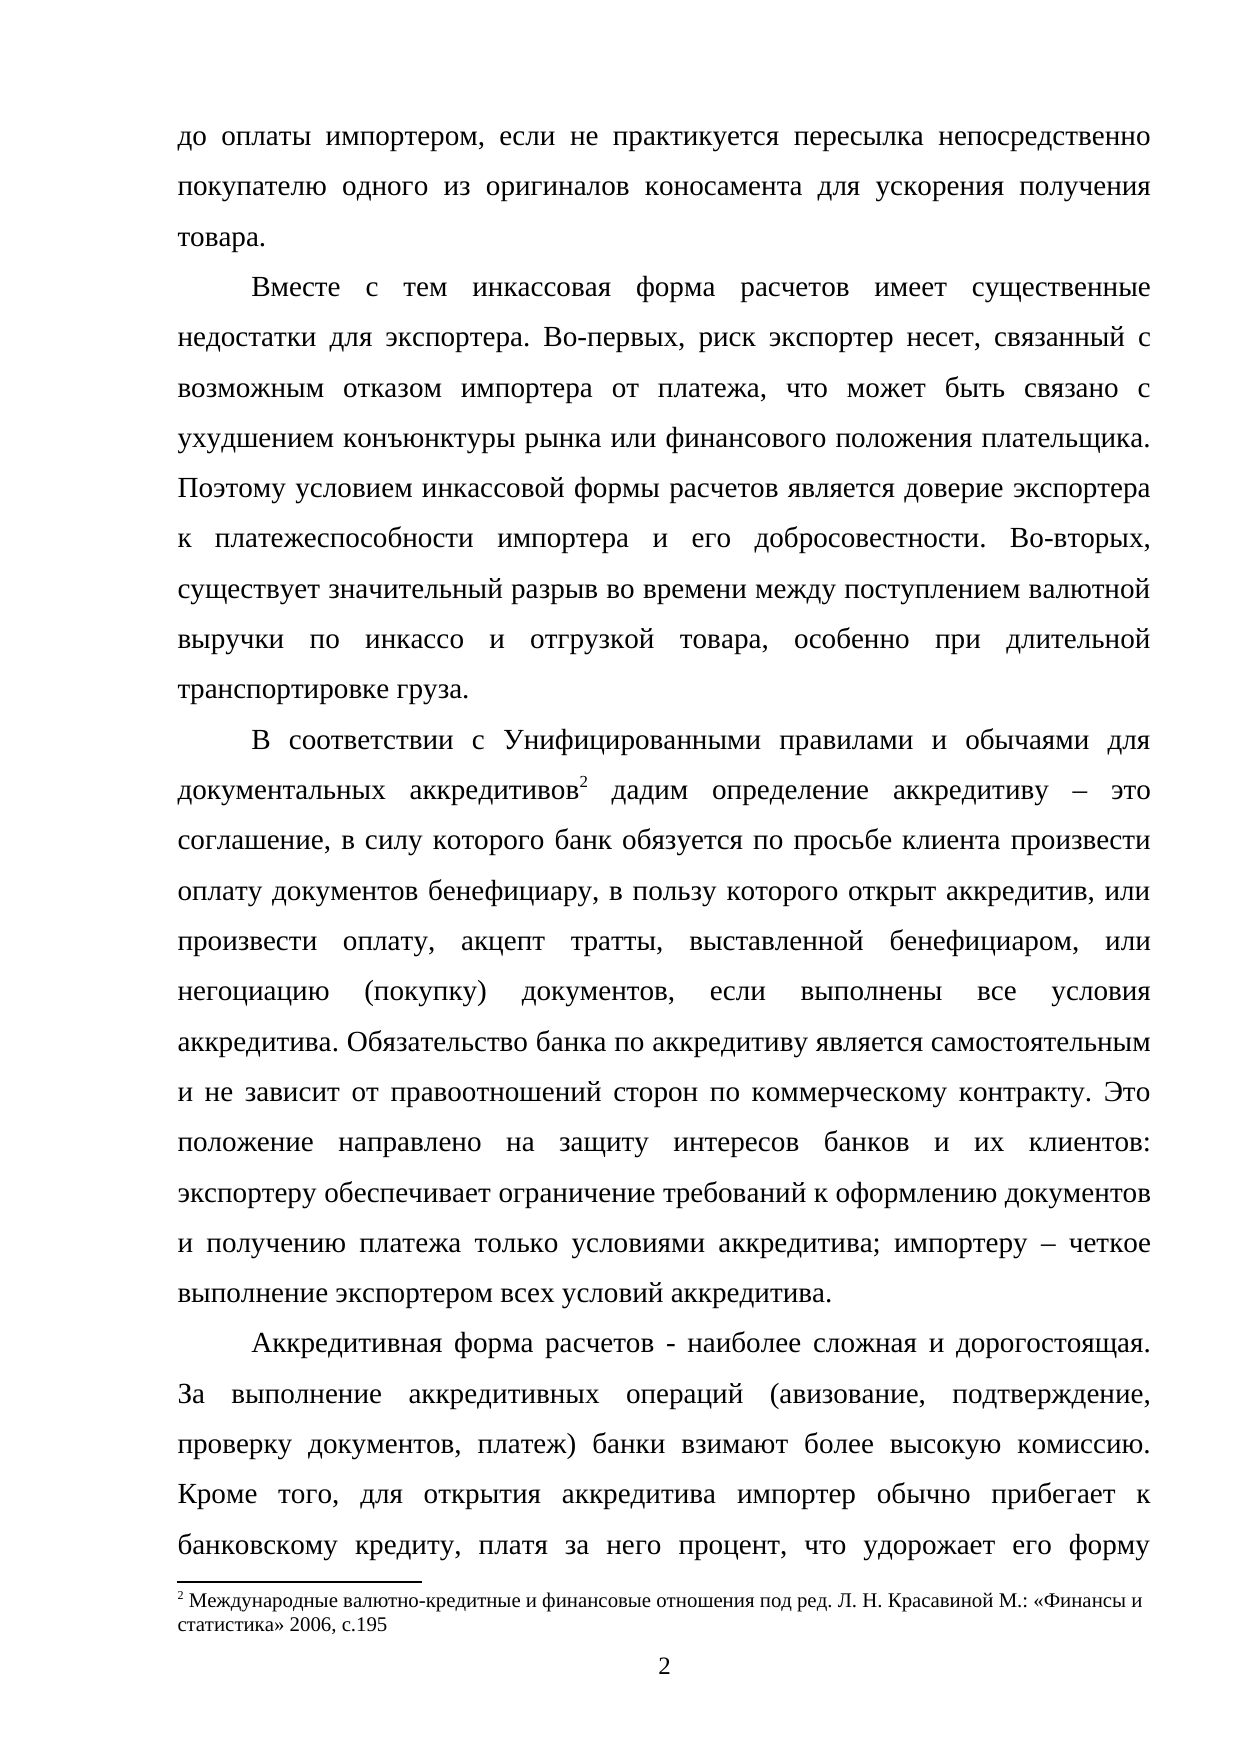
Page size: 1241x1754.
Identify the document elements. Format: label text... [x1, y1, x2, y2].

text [177, 1326, 1152, 1560]
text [177, 118, 1152, 252]
text Вместе с тем инкассовая форма расчетов имеет существенные недостатки для экспортера. Во-первых, риск экспортер несет, связанный с возможным отказом импортера от платежа, что может быть связано с ухудшением конъюнктуры рынка или финансового положения плательщика. Поэтому условием инкассовой формы расчетов является доверие экспортера к платежеспособности импортера и его добросовестности. Во-вторых, существует значительный разрыв во времени между поступлением валютной выручки по инкассо и отгрузкой товара, особенно при длительной транспортировке груза. [177, 269, 1152, 705]
text В соответствии с Унифицированными правилами и обычаями для документальных аккредитивов дадим определение аккредитиву – это соглашение, в силу которого банк обязуется по просьбе клиента произвести оплату документов бенефициару, в пользу которого открыт аккредитив, или произвести оплату, акцепт тратты, выставленной бенефициаром, или негоциацию (покупку) документов, если выполнены все условия аккредитива. Обязательство банка по аккредитиву является самостоятельным и не зависит от правоотношений сторон по коммерческому контракту. Это положение направлено на защиту интересов банков и их клиентов: экспортеру обеспечивает ограничение требований к оформлению документов и получению платежа только условиями аккредитива; импортеру – четкое выполнение экспортером всех условий аккредитива. [177, 722, 1152, 1309]
